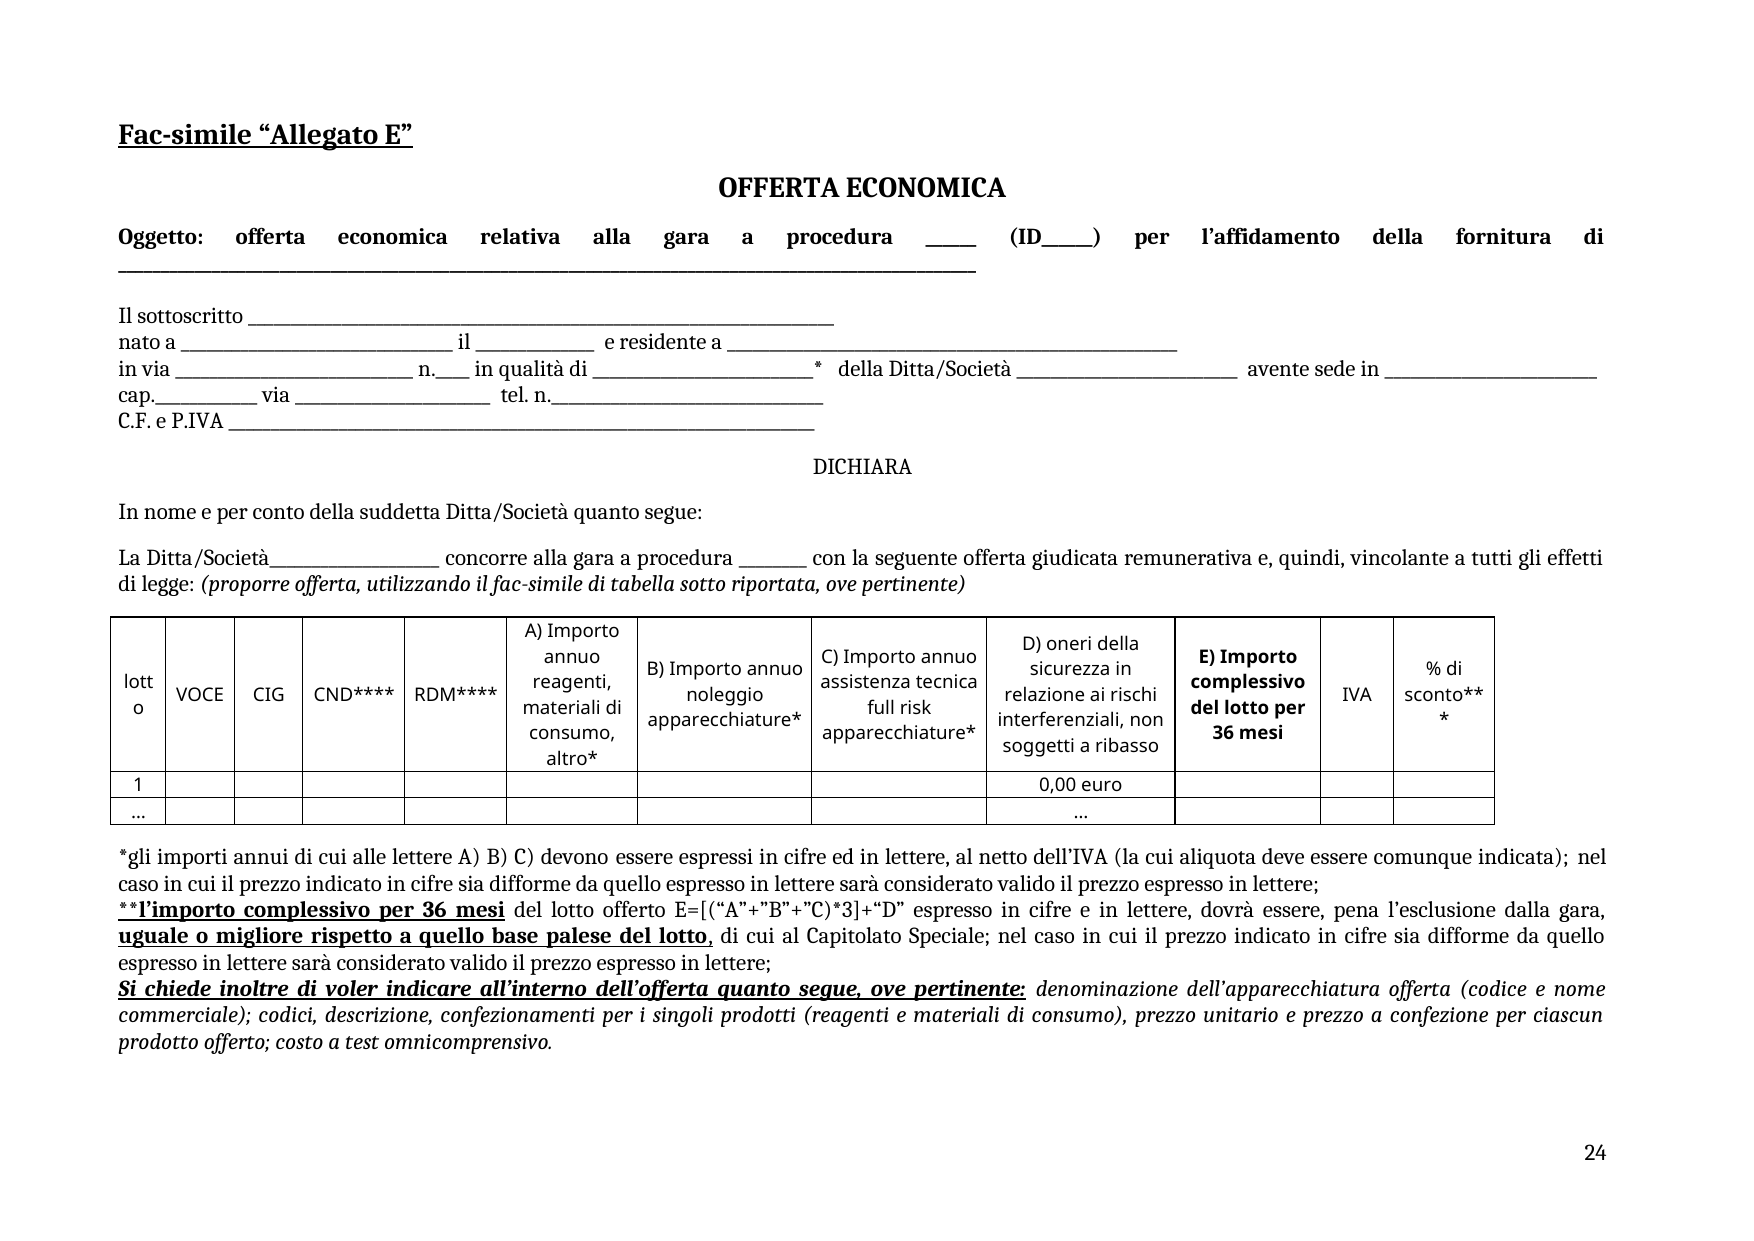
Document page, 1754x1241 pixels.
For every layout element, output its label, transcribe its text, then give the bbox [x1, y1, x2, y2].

text offerta economica [118, 171, 1606, 204]
table_cell [303, 798, 404, 824]
table_cell [235, 798, 302, 824]
text DICHIARA [118, 453, 1606, 480]
table_cell [1176, 798, 1320, 824]
text Si chiede inoltre di voler indicare all’interno dell’offerta quanto segue, ove pertinente: denominazione dell’apparecchiatura offerta (codice e nome commerciale); codici, descrizione, confezionamenti per i singoli prodotti (reagenti e materiali di consumo), prezzo unitario e prezzo a confezione per ciascun prodotto offerto; costo a test omnicomprensivo. [118, 976, 1606, 1055]
table_cell [1321, 772, 1393, 797]
table_header D) oneri della sicurezza in relazione ai rischi interferenziali, non soggetti a ribasso [987, 618, 1174, 771]
table_header CIG [235, 618, 302, 771]
table_cell 0,00 euro [987, 772, 1174, 797]
table_cell [1321, 798, 1393, 824]
table_cell [303, 772, 404, 797]
text La Ditta/Società____________________ concorre alla gara a procedura ________ con la seguente offerta giudicata remunerativa e, quindi, vincolante a tutti gli effetti di legge: (proporre offerta, utilizzando il fac-simile di tabella sotto riportata, ove pertinente) [118, 544, 1606, 597]
table_cell [638, 772, 811, 797]
table_cell [812, 798, 986, 824]
table_header VOCE [166, 618, 234, 771]
table_cell [507, 798, 637, 824]
table_cell … [111, 798, 165, 824]
text C.F. e P.IVA _____________________________________________________________________ [118, 408, 1606, 434]
text In nome e per conto della suddetta Ditta/Società quanto segue: [118, 499, 1606, 525]
table_cell [1394, 798, 1494, 824]
table_cell [1394, 772, 1494, 797]
table_cell [166, 772, 234, 797]
table_cell [812, 772, 986, 797]
table_cell [1176, 772, 1320, 797]
table_header CND**** [303, 618, 404, 771]
table_cell [507, 772, 637, 797]
text Fac-simile “Allegato E” [118, 118, 1606, 152]
table_cell [638, 798, 811, 824]
table_header RDM**** [405, 618, 506, 771]
text Il sottoscritto _____________________________________________________________________ [118, 303, 1606, 329]
table_cell [405, 772, 506, 797]
table_cell [166, 798, 234, 824]
table_header IVA [1321, 618, 1393, 771]
table_header E) Importo complessivo del lotto per 36 mesi [1176, 618, 1320, 771]
text cap.____________ via _______________________ tel. n.________________________________ [118, 382, 1606, 408]
text in via ____________________________ n.____ in qualità di __________________________* della Ditta/Società __________________________ avente sede in _________________________ [118, 355, 1606, 382]
table_header C) Importo annuo assistenza tecnica full risk apparecchiature* [812, 618, 986, 771]
text nato a ________________________________ il ______________ e residente a _____________________________________________________ [118, 329, 1606, 355]
text **l’importo complessivo per 36 mesi del lotto offerto E=[(“A”+”B”+”C)*3]+“D” espresso in cifre e in lettere, dovrà essere, pena l’esclusione dalla gara, uguale o migliore rispetto a quello base palese del lotto, di cui al Capitolato Speciale; nel caso in cui il prezzo indicato in cifre sia difforme da quello espresso in lettere sarà considerato valido il prezzo espresso in lettere; [118, 897, 1606, 976]
table_header % di sconto*** [1394, 618, 1494, 771]
table_cell [235, 772, 302, 797]
table_header B) Importo annuo noleggio apparecchiature* [638, 618, 811, 771]
table_cell 1 [111, 772, 165, 797]
text Oggetto: offerta economica relativa alla gara a procedura ______ (ID______) per l’affidamento della fornitura di _____________________________________________________________________________________________________ [118, 223, 1606, 276]
table_cell … [987, 798, 1174, 824]
table_header A) Importo annuo reagenti, materiali di consumo, altro* [507, 618, 637, 771]
text *gli importi annui di cui alle lettere A) B) C) devono essere espressi in cifre ed in lettere, al netto dell’IVA (la cui aliquota deve essere comunque indicata); nel caso in cui il prezzo indicato in cifre sia difforme da quello espresso in lettere sarà considerato valido il prezzo espresso in lettere; [118, 844, 1606, 897]
table_cell [405, 798, 506, 824]
table_header lotto [111, 618, 165, 771]
